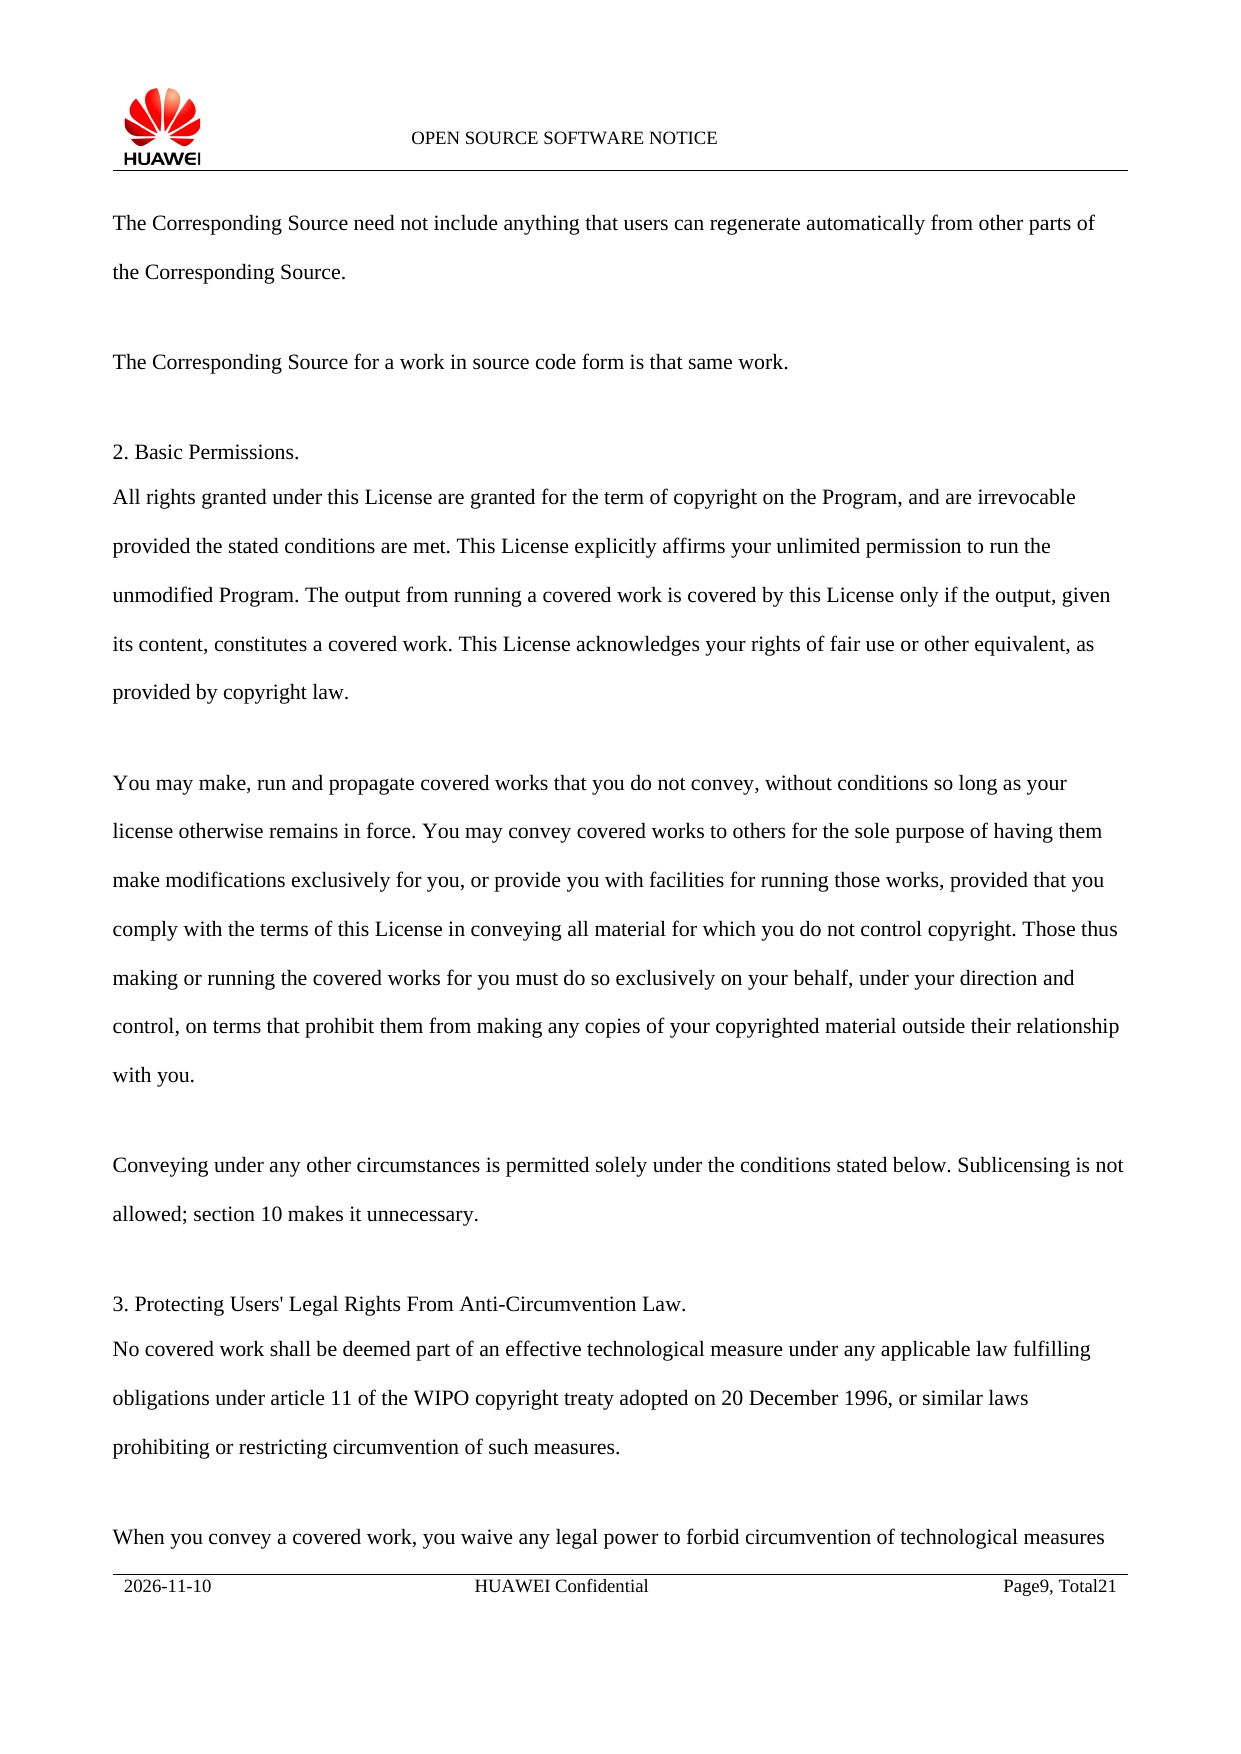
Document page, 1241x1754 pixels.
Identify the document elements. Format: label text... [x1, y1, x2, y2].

text Conveying under any other circumstances is permitted solely under the conditions stated below. Sublicensing is not allowed; section 10 makes it unnecessary. [112, 1148, 1128, 1230]
text The Corresponding Source need not include anything that users can regenerate automatically from other parts of the Corresponding Source. [112, 206, 1128, 288]
text No covered work shall be deemed part of an effective technological measure under any applicable law fulfilling obligations under article 11 of the WIPO copyright treaty adopted on 20 December 1996, or similar laws prohibiting or restricting circumvention of such measures. [112, 1333, 1128, 1463]
picture [124, 88, 201, 165]
text 2. Basic Permissions. [112, 436, 1128, 468]
text All rights granted under this License are granted for the term of copyright on the Program, and are irrevocable provided the stated conditions are met. This License explicitly affirms your unlimited permission to run the unmodified Program. The output from running a covered work is covered by this License only if the output, given its content, constitutes a covered work. This License acknowledges your rights of fair use or other equivalent, as provided by copyright law. [112, 481, 1128, 708]
text You may make, run and propagate covered works that you do not convey, without conditions so long as your license otherwise remains in force. You may convey covered works to others for the sole purpose of having them make modifications exclusively for you, or provide you with facilities for running those works, provided that you comply with the terms of this License in conveying all material for which you do not control copyright. Those thus making or running the covered works for you must do so exclusively on your behalf, under your direction and control, on terms that prohibit them from making any copies of your copyrighted material outside their relationship with you. [112, 766, 1128, 1091]
text 3. Protecting Users' Legal Rights From Anti-Circumvention Law. [112, 1287, 1128, 1320]
text The Corresponding Source for a work in source code form is that same work. [112, 345, 1128, 378]
